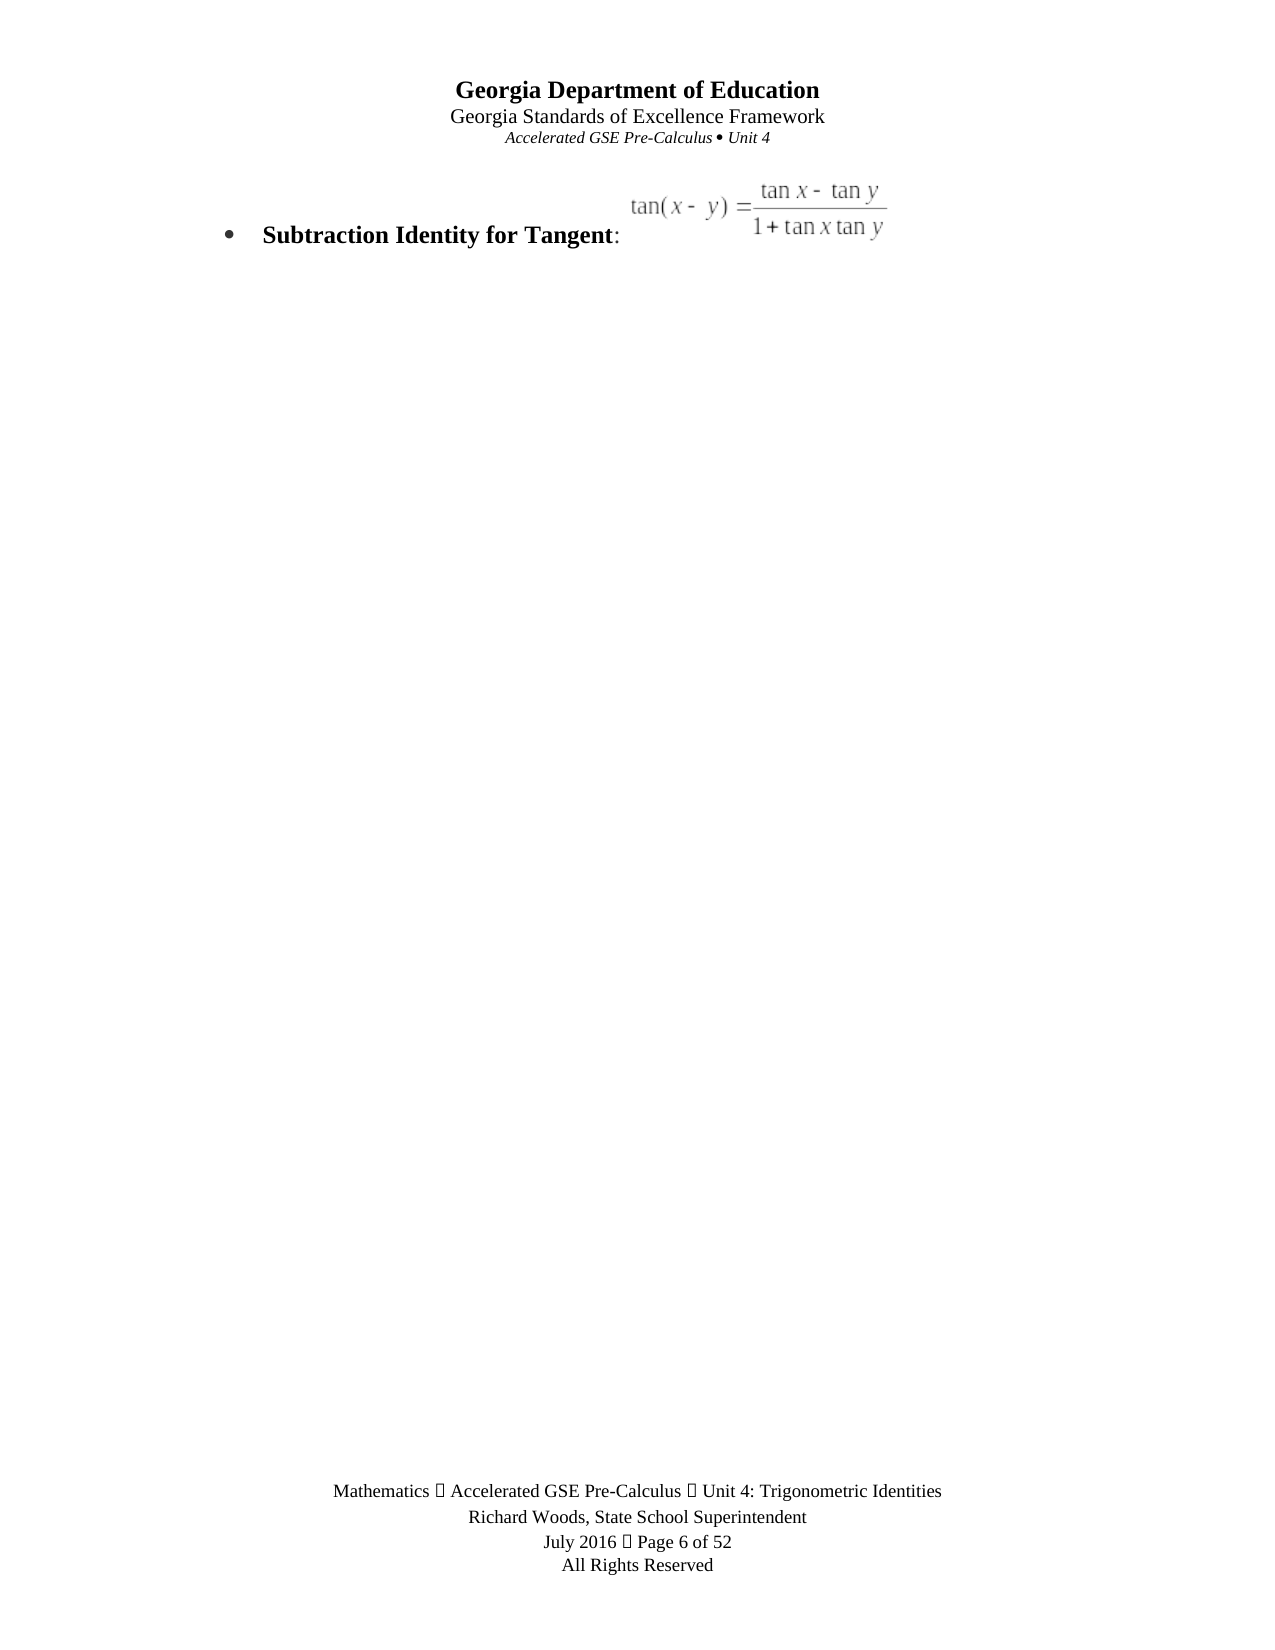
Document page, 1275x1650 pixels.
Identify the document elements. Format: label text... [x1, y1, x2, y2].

list Subtraction Identity for Tangent: [225, 176, 1125, 249]
